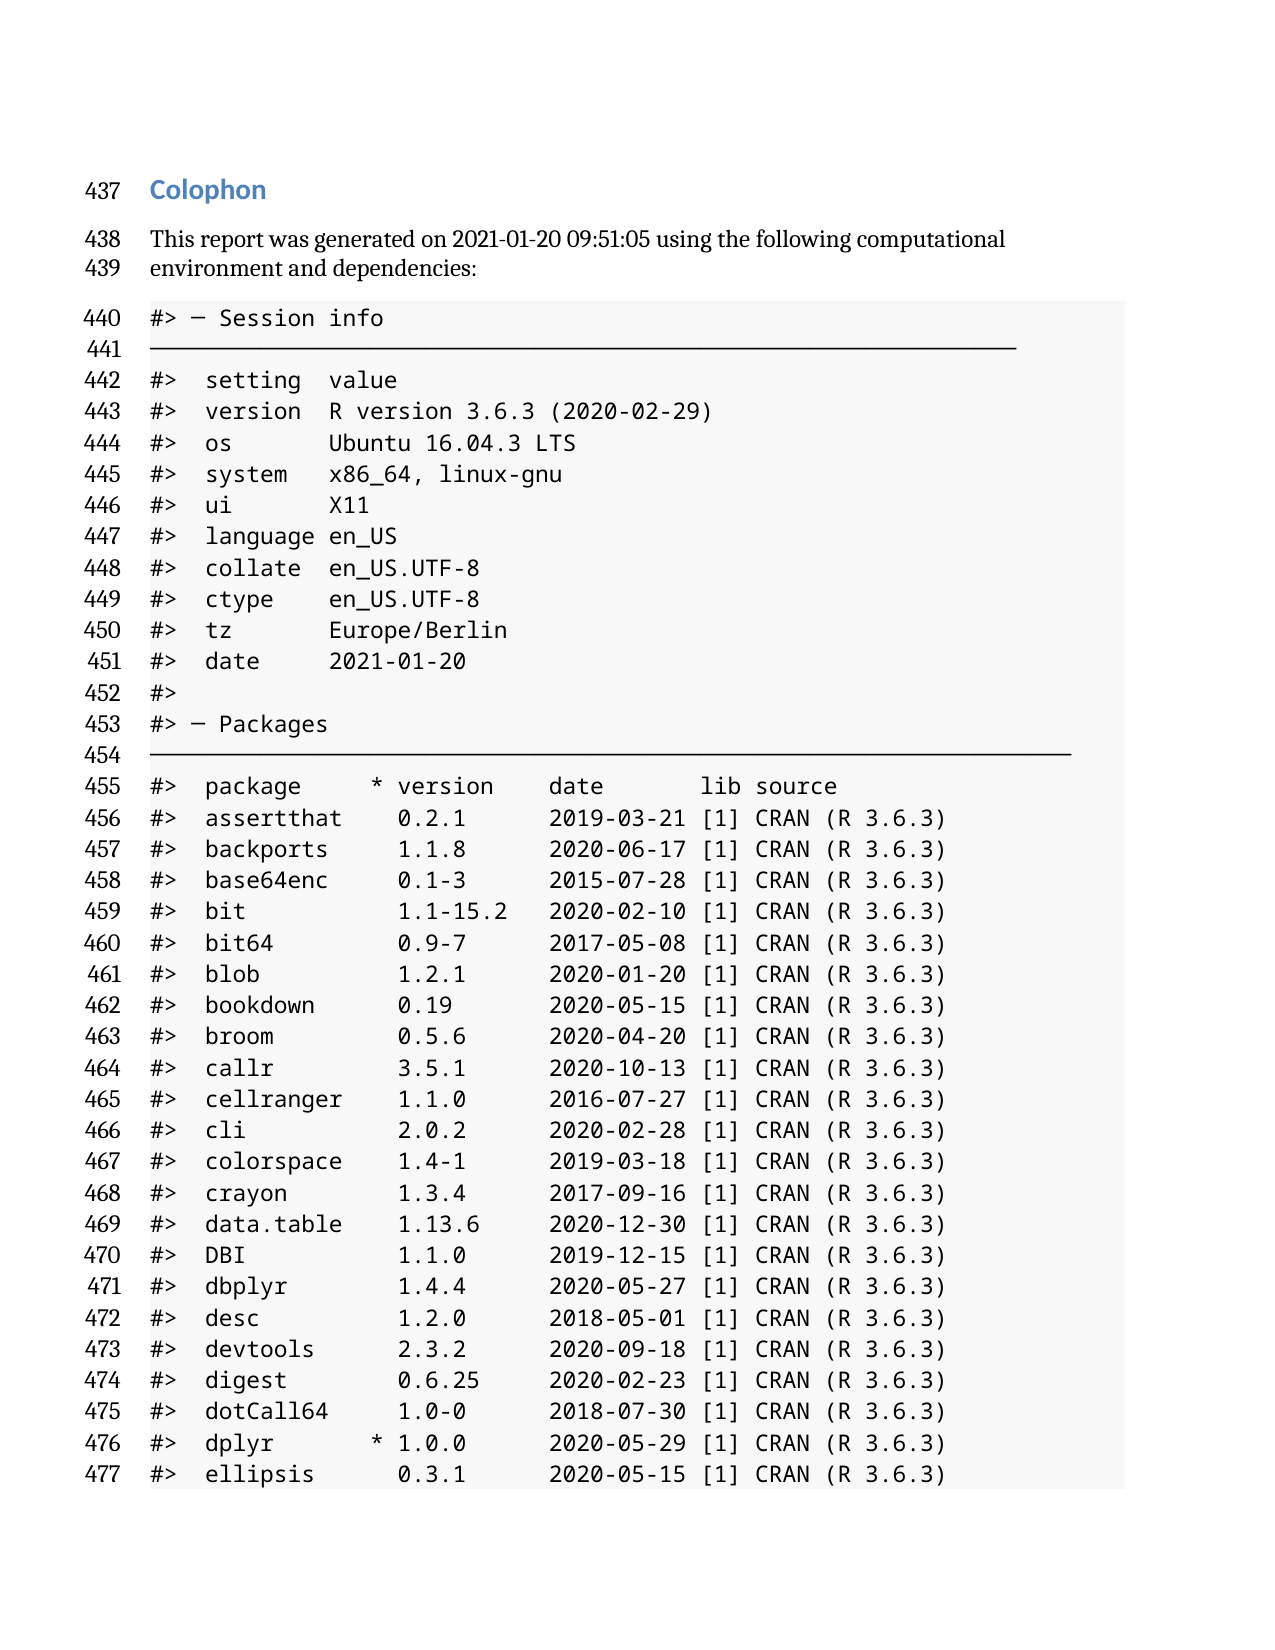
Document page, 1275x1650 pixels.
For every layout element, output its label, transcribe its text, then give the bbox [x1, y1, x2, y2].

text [150, 301, 1125, 1489]
text This report was generated on 2021-01-20 09:51:05 using the following computational environment and dependencies: [150, 225, 1125, 283]
subtitle Colophon [150, 171, 1125, 206]
